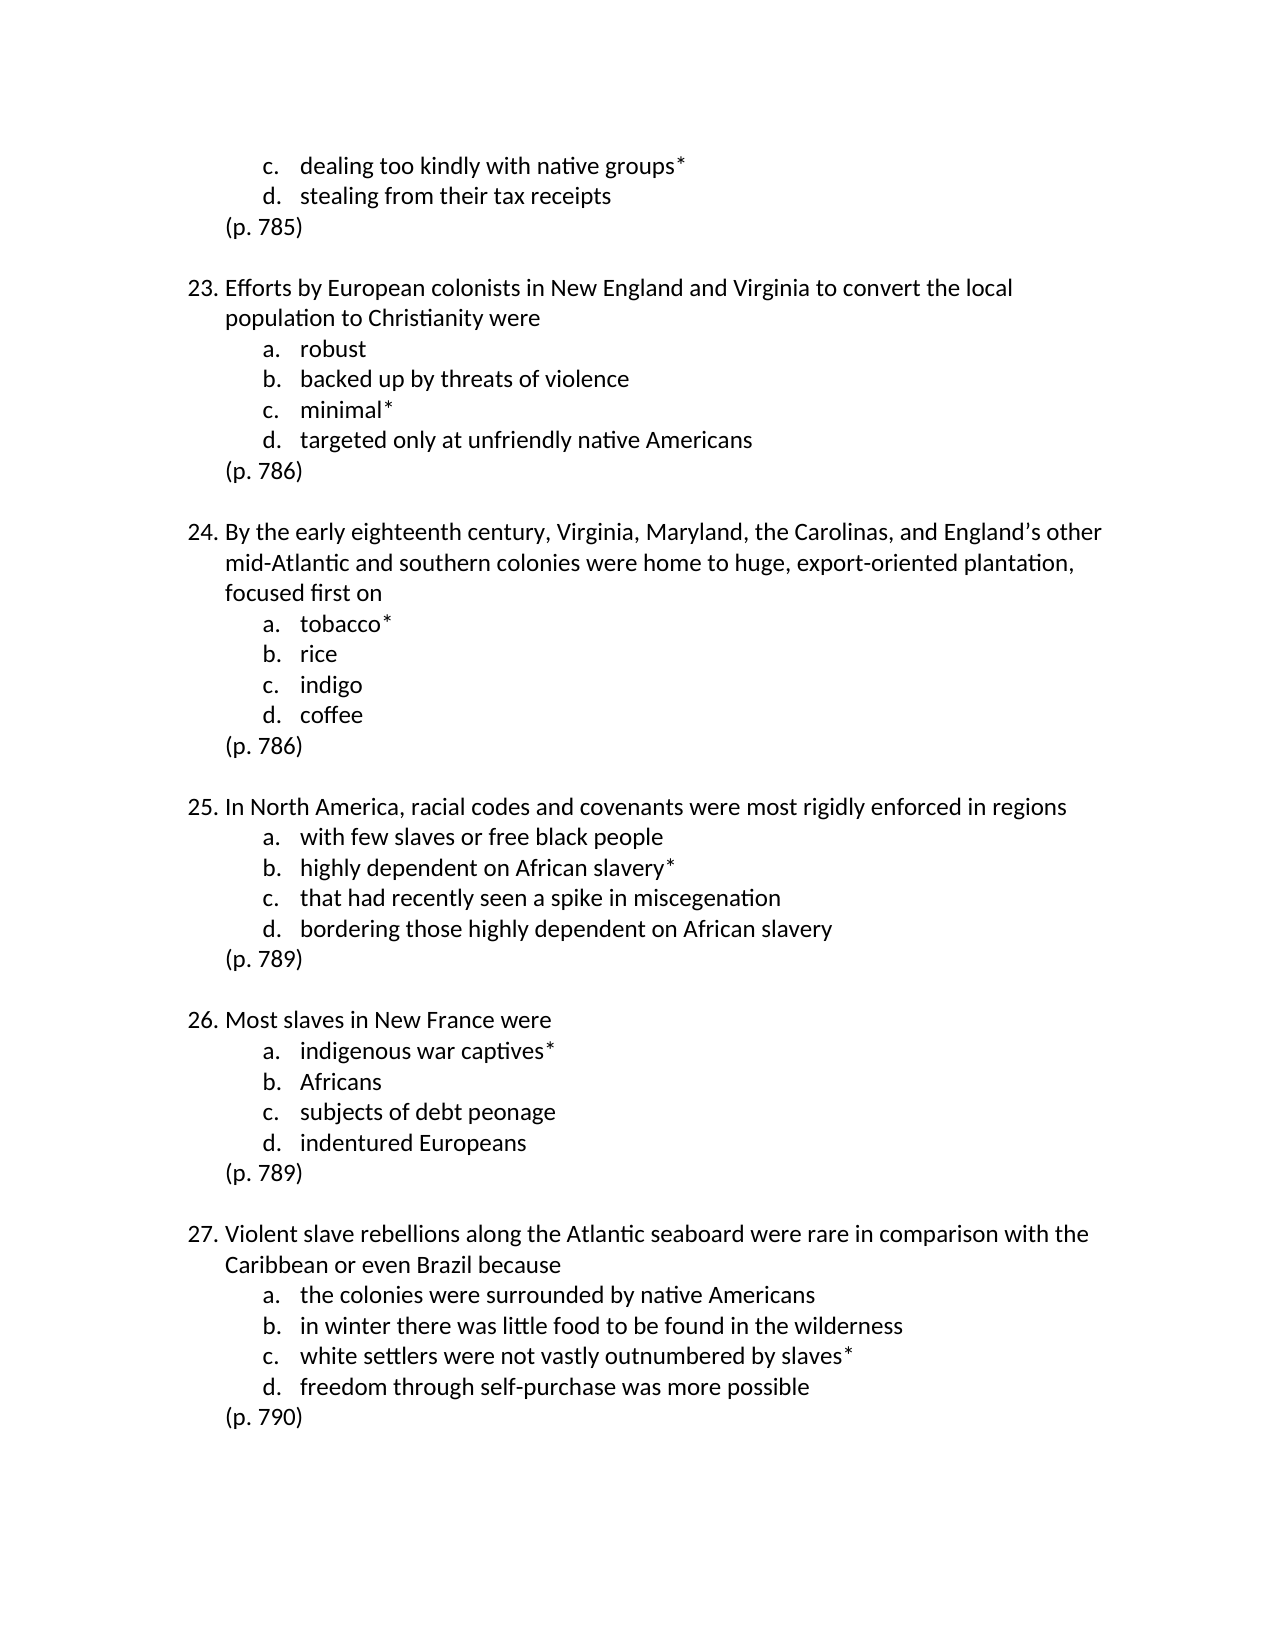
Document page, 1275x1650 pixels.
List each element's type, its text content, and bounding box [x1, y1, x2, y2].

list dealing too kindly with native groups* [262, 150, 1125, 181]
list backed up by threats of violence [262, 364, 1125, 394]
list robust [262, 333, 1125, 364]
list the colonies were surrounded by native Americans [262, 1279, 1125, 1310]
list that had recently seen a spike in miscegenation [262, 882, 1125, 913]
text (p. 789) [225, 1157, 1125, 1188]
list targeted only at unfriendly native Americans [262, 425, 1125, 455]
list bordering those highly dependent on African slavery [262, 913, 1125, 943]
text (p. 790) [225, 1401, 1125, 1432]
list Efforts by European colonists in New England and Virginia to convert the local population to Christianity were [187, 272, 1125, 333]
list indigo [262, 669, 1125, 699]
list coffee [262, 699, 1125, 730]
list indigenous war captives* [262, 1035, 1125, 1066]
list in winter there was little food to be found in the wilderness [262, 1310, 1125, 1340]
list Africans [262, 1066, 1125, 1096]
list By the early eighteenth century, Virginia, Maryland, the Carolinas, and England’s other mid-Atlantic and southern colonies were home to huge, export-oriented plantation, focused first on [187, 516, 1125, 608]
list subjects of debt peonage [262, 1096, 1125, 1127]
list rice [262, 638, 1125, 669]
text (p. 786) [225, 455, 1125, 486]
list indentured Europeans [262, 1127, 1125, 1157]
text (p. 786) [225, 730, 1125, 760]
list with few slaves or free black people [262, 821, 1125, 852]
list In North America, racial codes and covenants were most rigidly enforced in regions [187, 791, 1125, 821]
list white settlers were not vastly outnumbered by slaves* [262, 1340, 1125, 1371]
list freedom through self-purchase was more possible [262, 1371, 1125, 1401]
list minimal* [262, 394, 1125, 425]
text (p. 789) [225, 943, 1125, 974]
list stealing from their tax receipts [262, 181, 1125, 211]
list Violent slave rebellions along the Atlantic seaboard were rare in comparison with the Caribbean or even Brazil because [187, 1218, 1125, 1279]
text (p. 785) [225, 211, 1125, 242]
list tobacco* [262, 608, 1125, 638]
list Most slaves in New France were [187, 1004, 1125, 1035]
list highly dependent on African slavery* [262, 852, 1125, 882]
